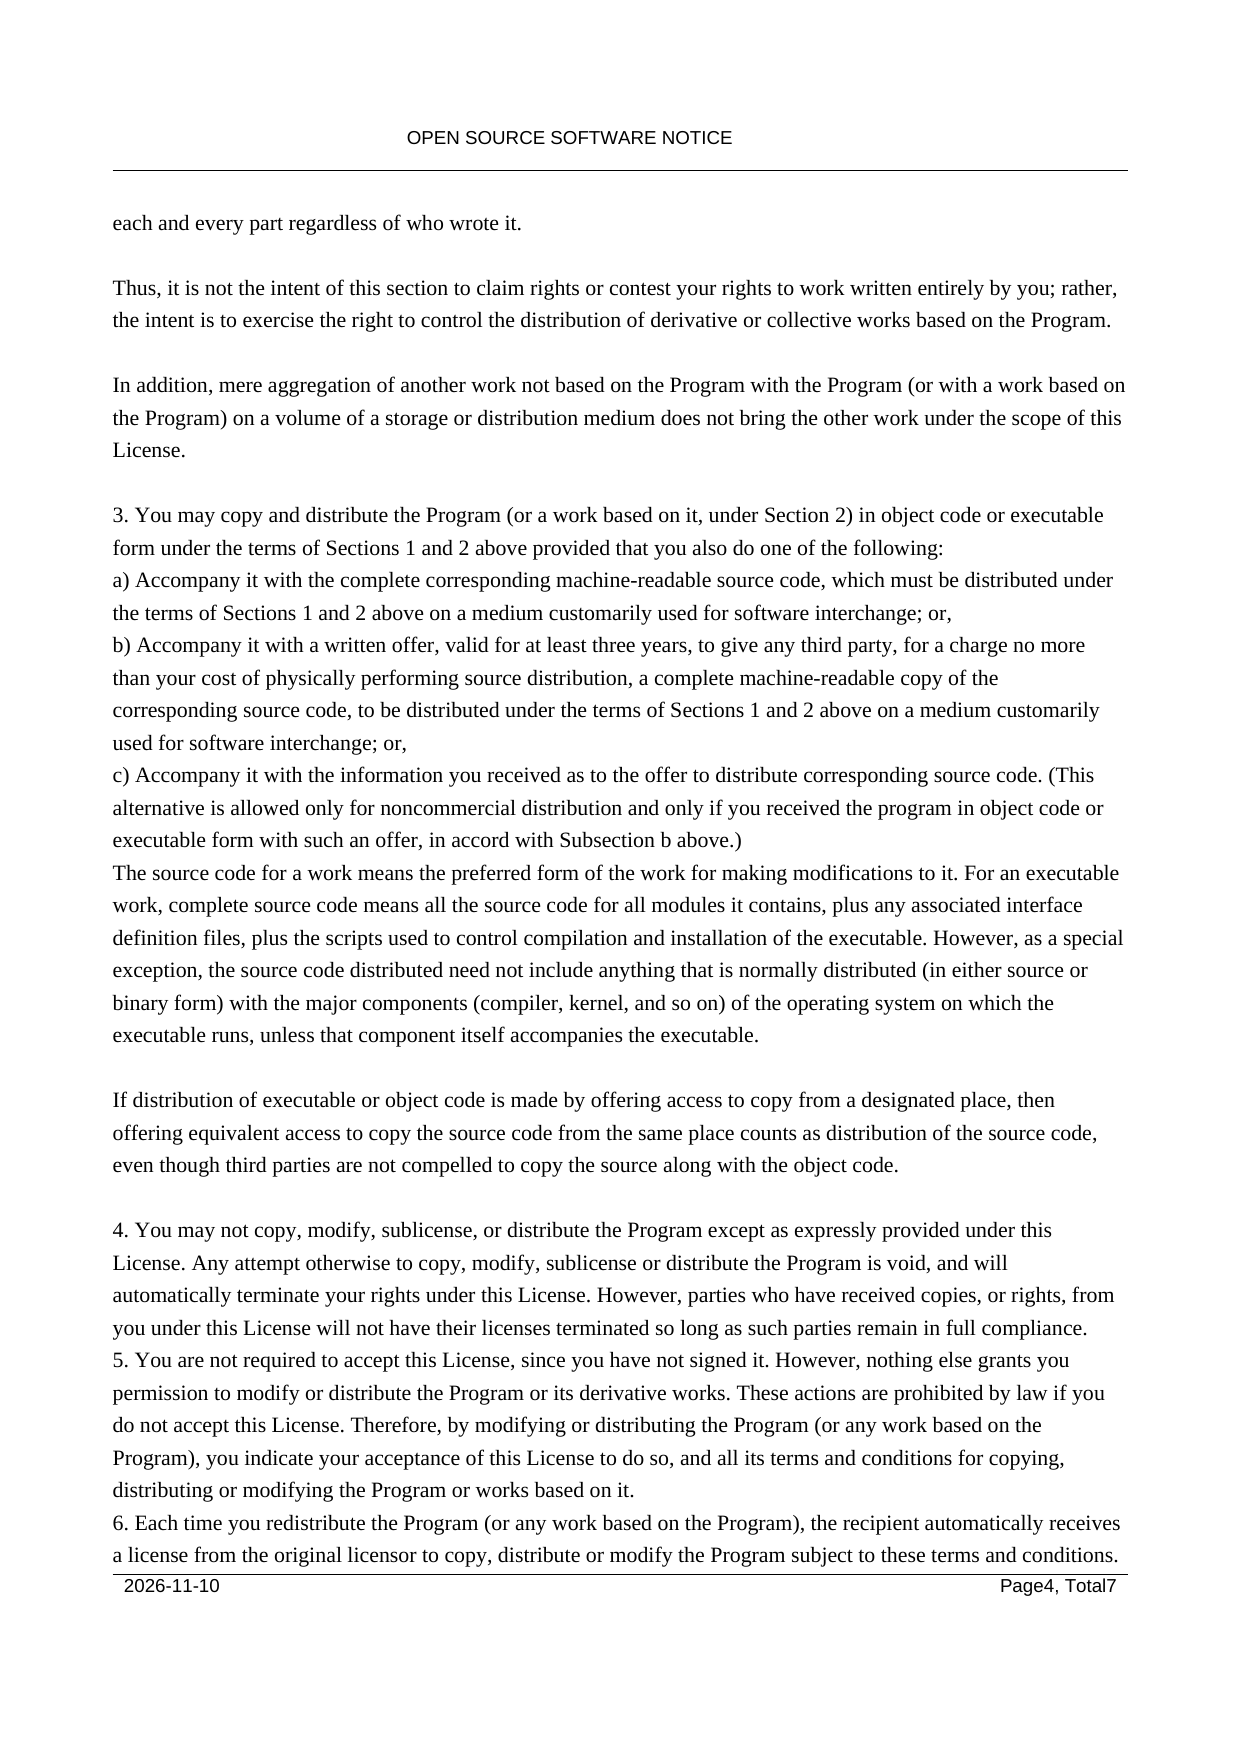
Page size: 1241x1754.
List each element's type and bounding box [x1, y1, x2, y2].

text [112, 206, 1128, 1571]
